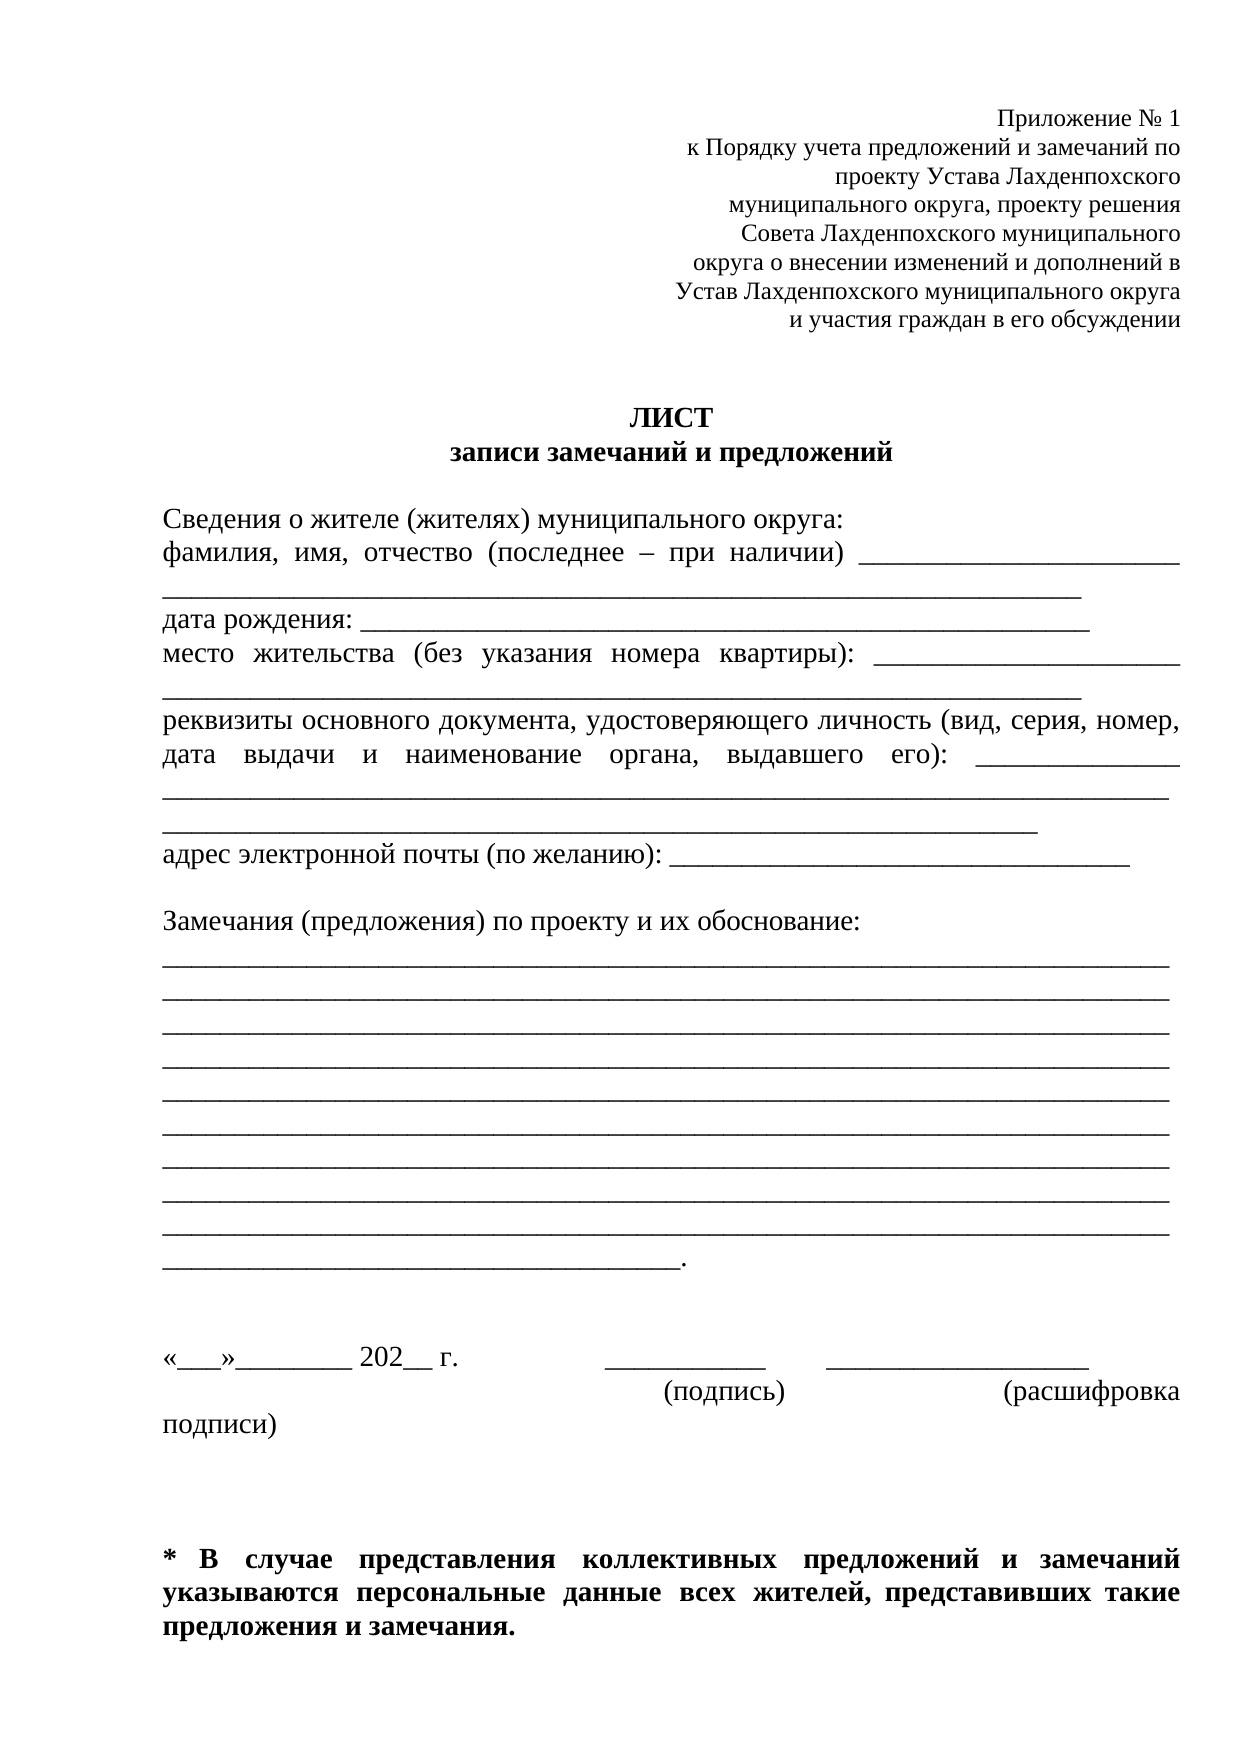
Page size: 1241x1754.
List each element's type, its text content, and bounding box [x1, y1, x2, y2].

text реквизиты основного документа, удостоверяющего личность (вид, серия, номер, дата выдачи и наименование органа, выдавшего его): ______________ _________________________________________________________________________________________________________________________________ [162, 702, 1181, 836]
text фамилия, имя, отчество (последнее – при наличии) ______________________ _______________________________________________________________ [162, 534, 1181, 602]
text Приложение № 1 [664, 103, 1181, 132]
text адрес электронной почты (по желанию): ________________________________ [162, 836, 1181, 870]
text Сведения о жителе (жителях) муниципального округа: [162, 501, 1181, 534]
text место жительства (без указания номера квартиры): _____________________ _______________________________________________________________ [162, 635, 1181, 702]
text «___»________ 202__ г. ___________ __________________ [162, 1339, 1181, 1373]
text __________________________________________________________________________________________________________________________________________________________________________________________________________________________________________________________________________________________________________________________________________________________________________________________________________________________________________________________________________________________________________________________________________________________________________________________________________________________________________________________________________________________. [162, 937, 1181, 1272]
text * В случае представления коллективных предложений и замечаний указываются персональные данные всех жителей, представивших такие предложения и замечания. [162, 1541, 1181, 1641]
text (подпись) (расшифровка подписи) [162, 1373, 1181, 1440]
text Замечания (предложения) по проекту и их обоснование: [162, 903, 1181, 937]
text дата рождения: __________________________________________________ [162, 602, 1181, 635]
text ЛИСТ [162, 400, 1181, 434]
text записи замечаний и предложений [162, 434, 1181, 467]
text к Порядку учета предложений и замечаний по проекту Устава Лахденпохского муниципального округа, проекту решения Совета Лахденпохского муниципального округа о внесении изменений и дополнений в Устав Лахденпохского муниципального округа и участия граждан в его обсуждении [664, 132, 1181, 333]
